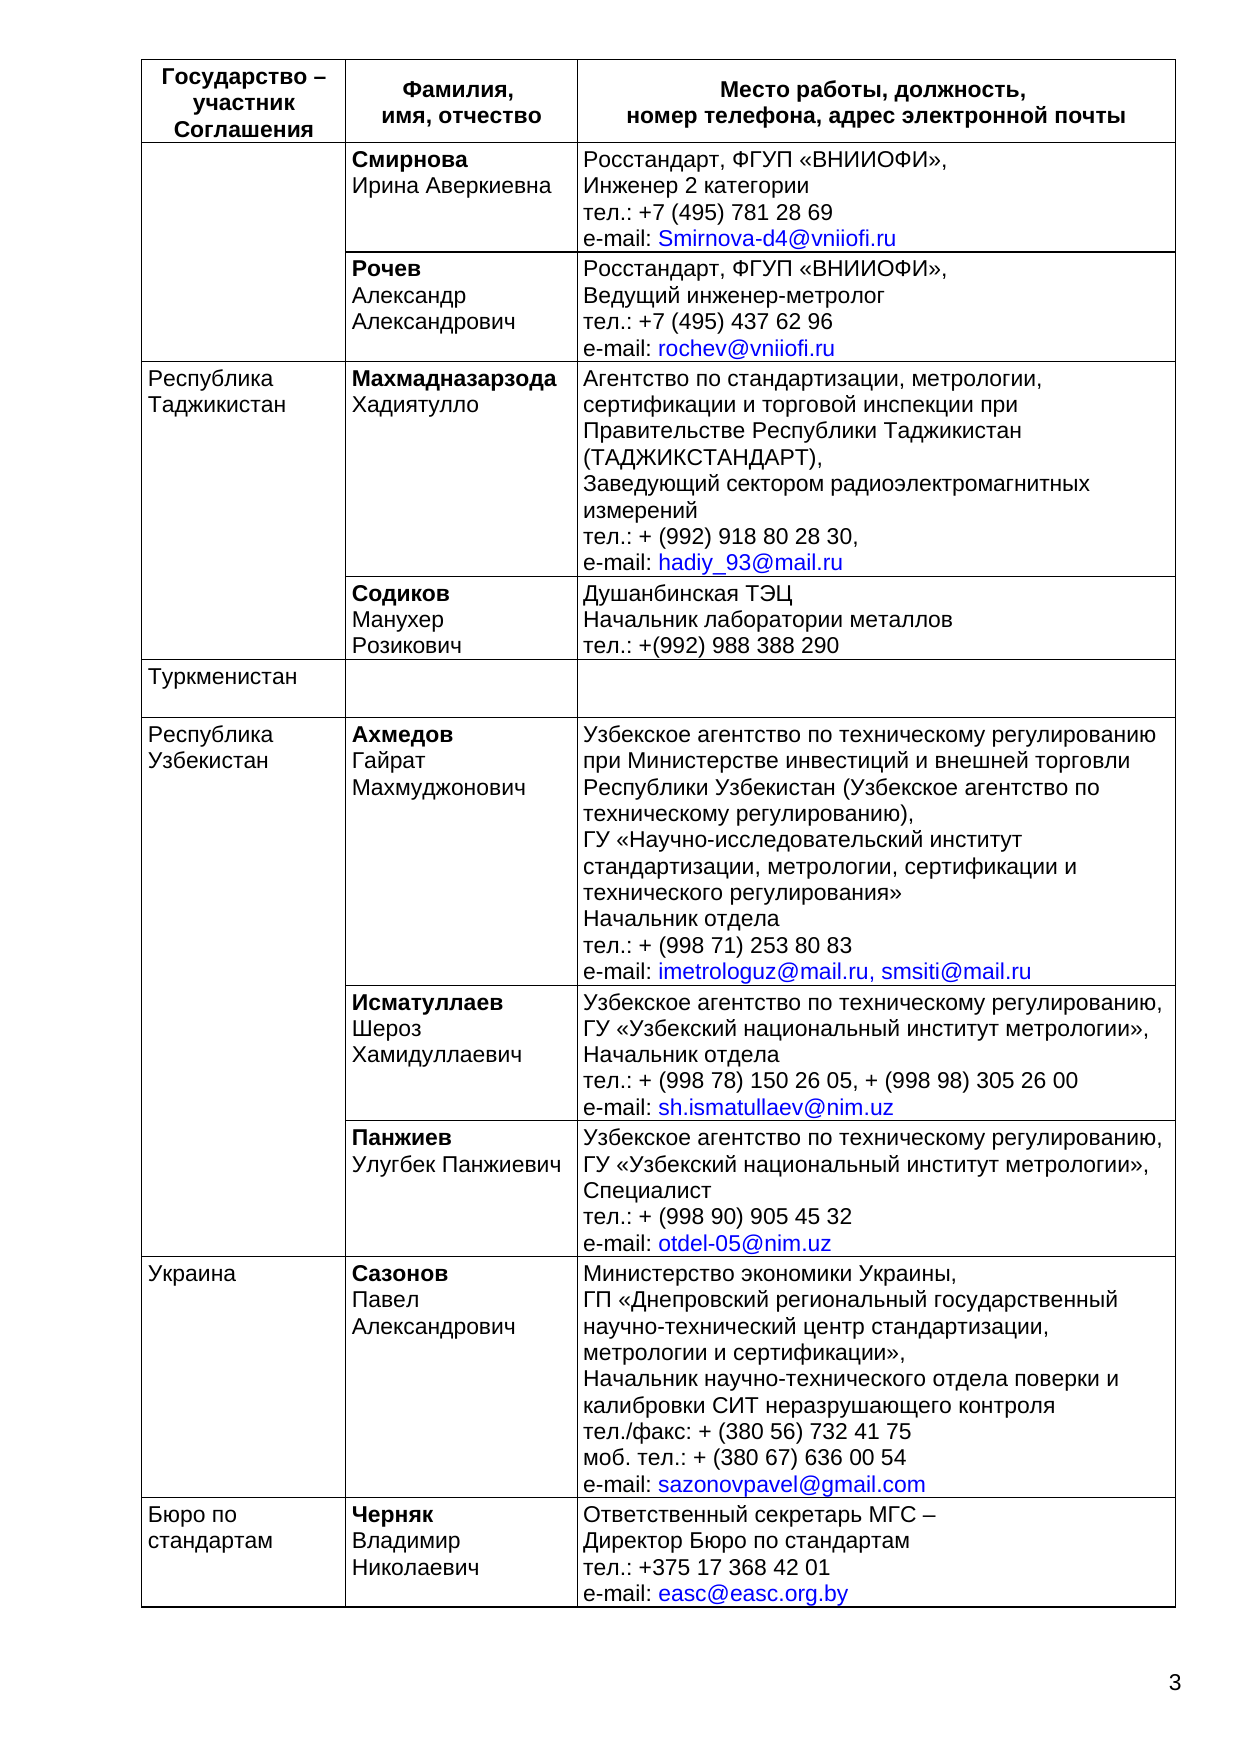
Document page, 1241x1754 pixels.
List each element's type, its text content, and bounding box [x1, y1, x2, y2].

table_cell Росстандарт, ФГУП «ВНИИОФИ», Инженер 2 категории тел.: +7 (495) 781 28 69 e-mail: Smirnova-d4@vniiofi.ru [578, 143, 1175, 251]
table_cell Смирнова Ирина Аверкиевна [346, 143, 577, 251]
table_cell Ахмедов Гайрат Махмуджонович [346, 718, 577, 984]
table_cell Украина [142, 1257, 345, 1497]
table_cell [346, 660, 577, 717]
table_cell Черняк Владимир Николаевич [346, 1498, 577, 1606]
table_cell Рочев Александр Александрович [346, 253, 577, 361]
table_header Фамилия, имя, отчество [346, 60, 577, 142]
table_cell Сазонов Павел Александрович [346, 1257, 577, 1497]
table_cell Панжиев Улугбек Панжиевич [346, 1121, 577, 1256]
table_cell Узбекское агентство по техническому регулированию, ГУ «Узбекский национальный институт метрологии», Специалист тел.: + (998 90) 905 45 32 е-mail: otdel-05@nim.uz [578, 1121, 1175, 1256]
table_cell Ответственный секретарь МГС – Директор Бюро по стандартам тел.: +375 17 368 42 01 е-mail: easc@easc.org.by [578, 1498, 1175, 1606]
table_cell [578, 660, 1175, 717]
table_header Государство – участник Соглашения [142, 60, 345, 142]
table_cell Министерство экономики Украины, ГП «Днепровский региональный государственный научно-технический центр стандартизации, метрологии и сертификации», Начальник научно-технического отдела поверки и калибровки СИТ неразрушающего контроля тел./факс: + (380 56) 732 41 75 моб. тел.: + (380 67) 636 00 54 e-mail: sazonovpavel@gmail.com [578, 1257, 1175, 1497]
table_cell Росстандарт, ФГУП «ВНИИОФИ», Ведущий инженер-метролог тел.: +7 (495) 437 62 96 e-mail: rochev@vniiofi.ru [578, 253, 1175, 361]
table_cell Агентство по стандартизации, метрологии, сертификации и торговой инспекции при Правительстве Республики Таджикистан (ТАДЖИКСТАНДАРТ), Заведующий сектором радиоэлектромагнитных измерений тел.: + (992) 918 80 28 30, е-mail: hadiy_93@mail.ru [578, 362, 1175, 576]
table_cell Исматуллаев Шероз Хамидуллаевич [346, 986, 577, 1120]
table_cell Махмадназарзода Хадиятулло [346, 362, 577, 576]
table_cell Узбекское агентство по техническому регулированию, ГУ «Узбекский национальный институт метрологии», Начальник отдела тел.: + (998 78) 150 26 05, + (998 98) 305 26 00 е-mail: sh.ismatullaev@nim.uz [578, 986, 1175, 1120]
table_header Место работы, должность, номер телефона, адрес электронной почты [578, 60, 1175, 142]
table_cell Бюро по стандартам [142, 1498, 345, 1606]
table_cell Республика Таджикистан [142, 362, 345, 659]
table_cell Содиков Манухер Розикович [346, 577, 577, 659]
table_cell Узбекское агентство по техническому регулированию при Министерстве инвестиций и внешней торговли Республики Узбекистан (Узбекское агентство по техническому регулированию), ГУ «Научно-исследовательский институт стандартизации, метрологии, сертификации и технического регулирования» Начальник отдела тел.: + (998 71) 253 80 83 е-mail: imetrologuz@mail.ru, smsiti@mail.ru [578, 718, 1175, 984]
table_cell Душанбинская ТЭЦ Начальник лаборатории металлов тел.: +(992) 988 388 290 [578, 577, 1175, 659]
table_cell Республика Узбекистан [142, 718, 345, 1256]
table_cell Туркменистан [142, 660, 345, 717]
